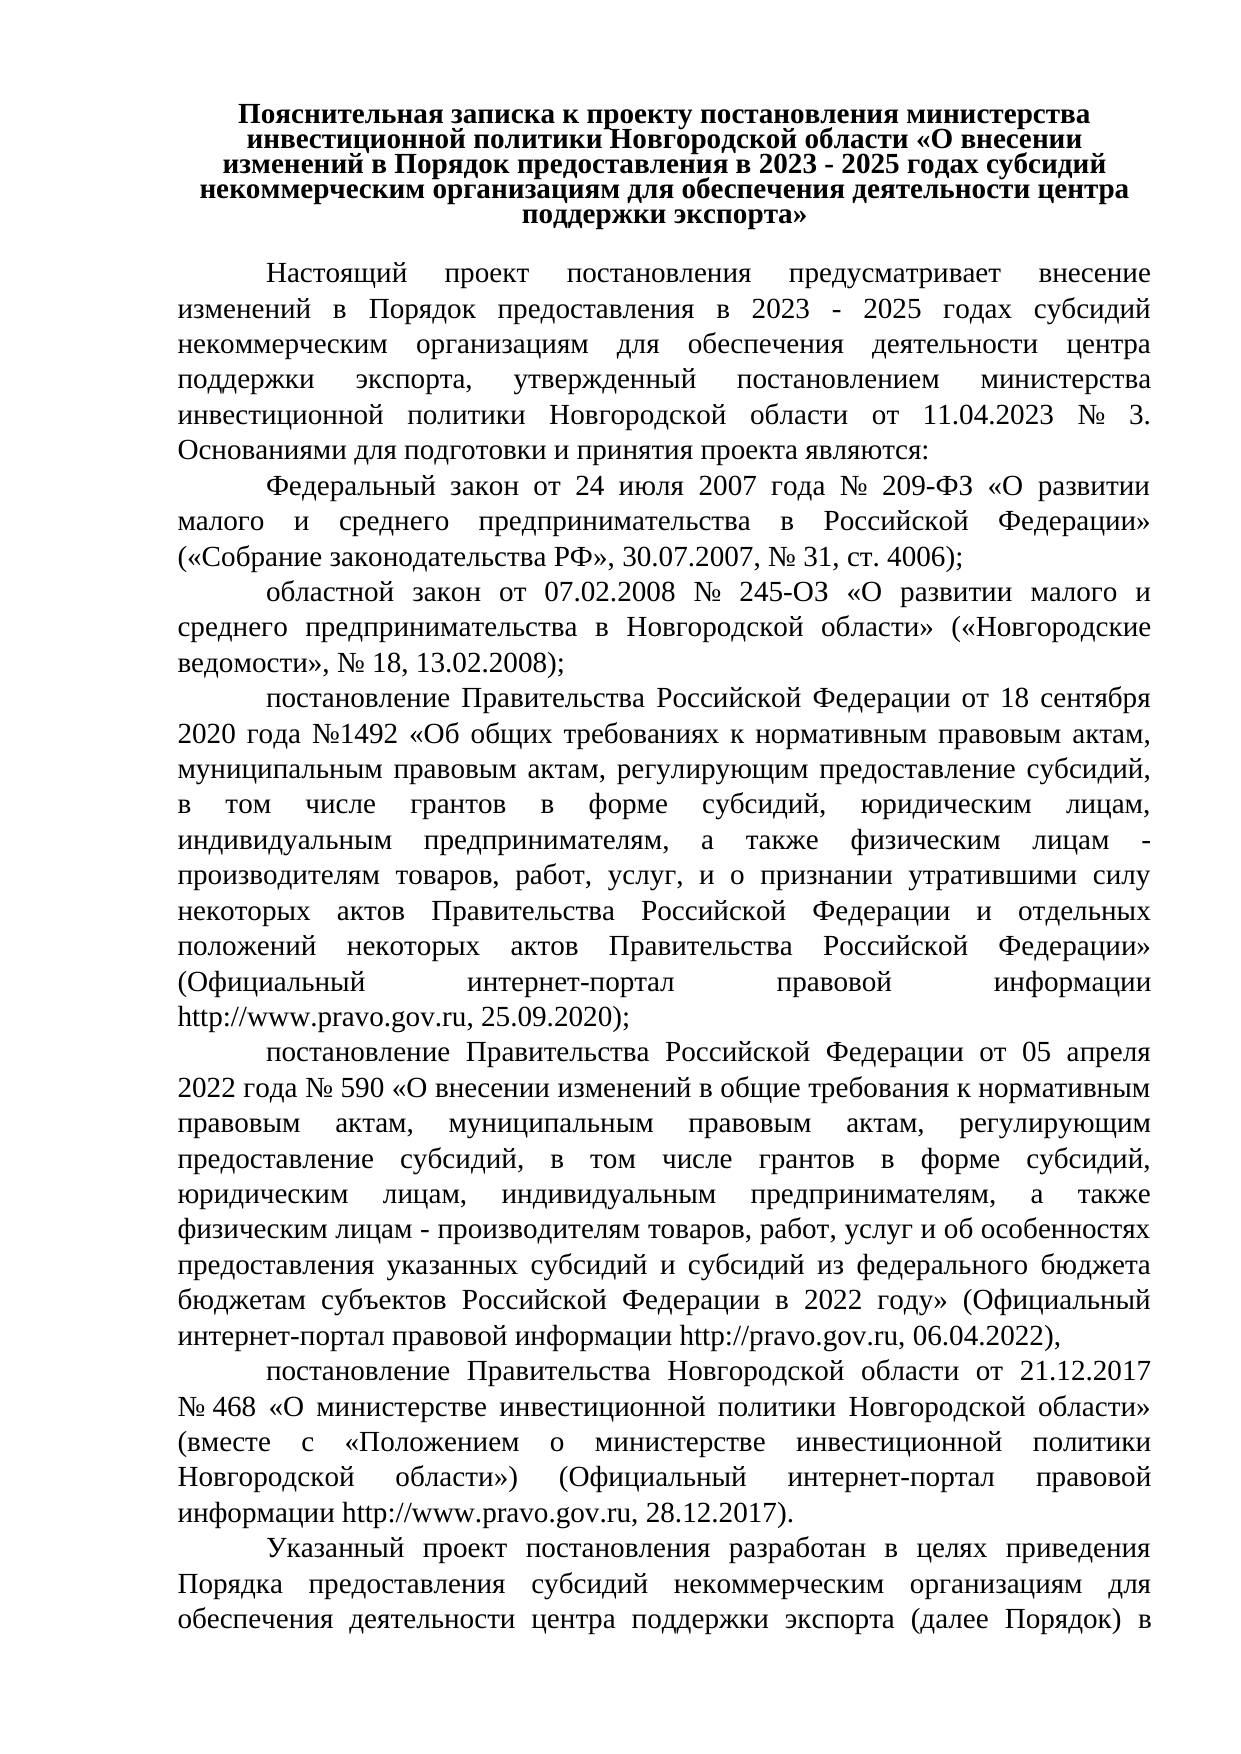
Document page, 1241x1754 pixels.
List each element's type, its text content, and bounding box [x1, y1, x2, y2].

text областной закон от 07.02.2008 № 245-ОЗ «О развитии малого и среднего предпринимательства в Новгородской области» («Новгородские ведомости», № 18, 13.02.2008); [177, 572, 1152, 678]
text Настоящий проект постановления предусматривает внесение изменений в Порядок предоставления в 2023 - 2025 годах субсидий некоммерческим организациям для обеспечения деятельности центра поддержки экспорта, утвержденный постановлением министерства инвестиционной политики Новгородской области от 11.04.2023 № 3. Основаниями для подготовки и принятия проекта являются: [177, 253, 1152, 466]
text постановление Правительства Новгородской области от 21.12.2017 № 468 «О министерстве инвестиционной политики Новгородской области» (вместе с «Положением о министерстве инвестиционной политики Новгородской области») (Официальный интернет-портал правовой информации http://www.pravo.gov.ru, 28.12.2017). [177, 1351, 1152, 1528]
text Пояснительная записка к проекту постановления министерства инвестиционной политики Новгородской области «О внесении изменений в Порядок предоставления в 2023 - 2025 годах субсидий некоммерческим организациям для обеспечения деятельности центра поддержки экспорта» [177, 103, 1152, 228]
text постановление Правительства Российской Федерации от 05 апреля 2022 года № 590 «О внесении изменений в общие требования к нормативным правовым актам, муниципальным правовым актам, регулирующим предоставление субсидий, в том числе грантов в форме субсидий, юридическим лицам, индивидуальным предпринимателям, а также физическим лицам - производителям товаров, работ, услуг и об особенностях предоставления указанных субсидий и субсидий из федерального бюджета бюджетам субъектов Российской Федерации в 2022 году» (Официальный интернет-портал правовой информации http://pravo.gov.ru, 06.04.2022), [177, 1033, 1152, 1351]
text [177, 1528, 1152, 1635]
text Федеральный закон от 24 июля 2007 года № 209-ФЗ «О развитии малого и среднего предпринимательства в Российской Федерации» («Собрание законодательства РФ», 30.07.2007, № 31, ст. 4006); [177, 466, 1152, 572]
text постановление Правительства Российской Федерации от 18 сентября 2020 года №1492 «Об общих требованиях к нормативным правовым актам, муниципальным правовым актам, регулирующим предоставление субсидий, в том числе грантов в форме субсидий, юридическим лицам, индивидуальным предпринимателям, а также физическим лицам - производителям товаров, работ, услуг, и о признании утратившими силу некоторых актов Правительства Российской Федерации и отдельных положений некоторых актов Правительства Российской Федерации» (Официальный интернет-портал правовой информации http://www.pravo.gov.ru, 25.09.2020); [177, 678, 1152, 1033]
